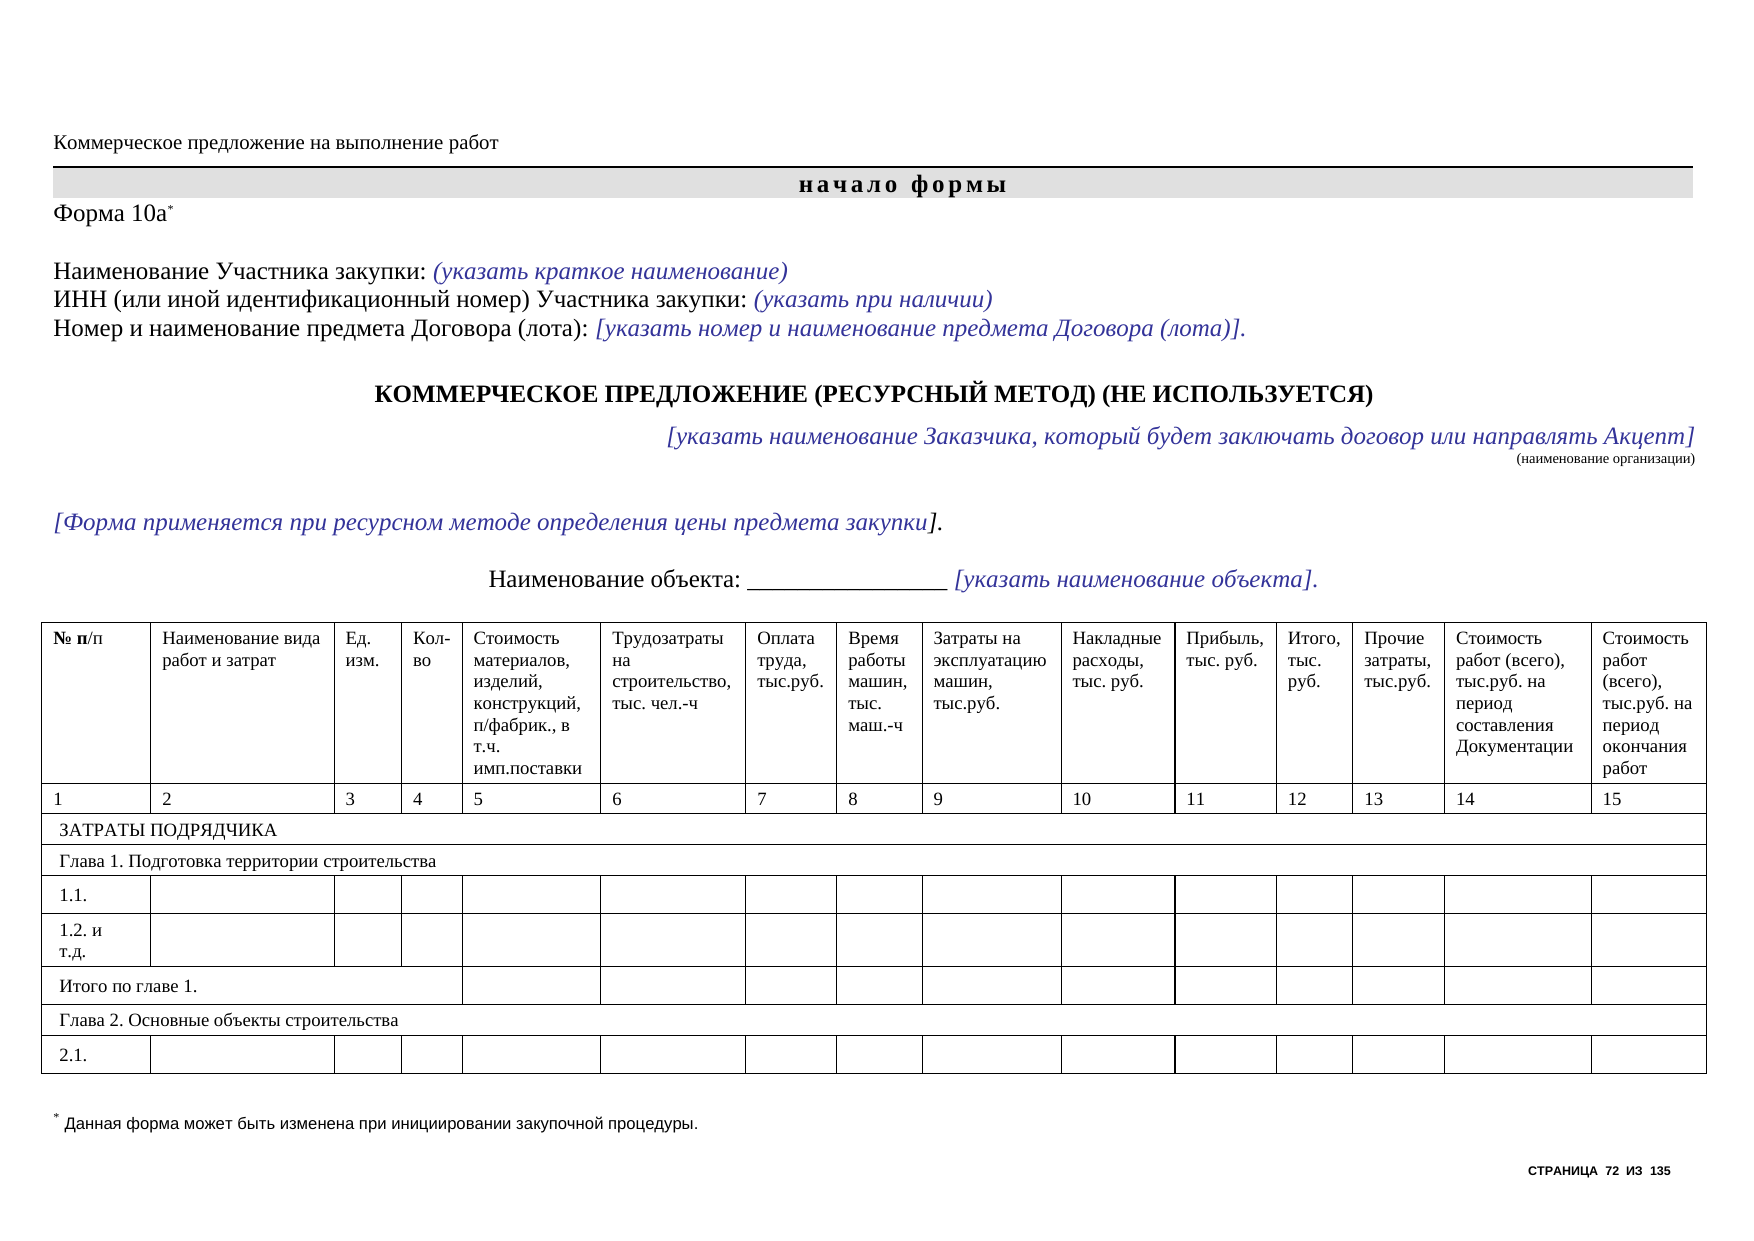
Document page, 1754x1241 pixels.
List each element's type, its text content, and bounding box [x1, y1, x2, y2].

table_cell [837, 967, 922, 1004]
table_cell 5 [463, 784, 600, 813]
table_cell [463, 967, 600, 1004]
table_header Накладные расходы, тыс. руб. [1062, 623, 1174, 782]
table_cell [151, 876, 334, 913]
text ИНН (или иной идентификационный номер) Участника закупки: (указать при наличии) [53, 284, 1695, 313]
table_cell [1062, 914, 1174, 966]
text [указать наименование Заказчика, который будет заключать договор или направлять Акцепт] [53, 421, 1695, 449]
table_cell [463, 914, 600, 966]
table_cell [1277, 967, 1352, 1004]
table_cell [1592, 1036, 1706, 1073]
table_cell [1445, 876, 1591, 913]
table_cell [402, 876, 462, 913]
table_cell 12 [1277, 784, 1352, 813]
table_cell [923, 914, 1061, 966]
table_cell [601, 876, 745, 913]
table_cell [746, 914, 836, 966]
table_cell [746, 876, 836, 913]
table_cell [1176, 1036, 1276, 1073]
table_cell 11 [1176, 784, 1276, 813]
table_header Прибыль, тыс. руб. [1176, 623, 1276, 782]
table_cell [402, 914, 462, 966]
table_cell [1353, 1036, 1444, 1073]
table_cell [1353, 876, 1444, 913]
table_header Стоимость материалов, изделий, конструкций, п/фабрик., в т.ч. имп.поставки [463, 623, 600, 782]
table_cell 2 [151, 784, 334, 813]
table_cell [601, 1036, 745, 1073]
text (наименование организации) [53, 449, 1695, 478]
table_cell [1353, 967, 1444, 1004]
table_cell [151, 1036, 334, 1073]
table_cell [1062, 876, 1174, 913]
text Наименование объекта: ________________ [указать наименование объекта]. [53, 564, 1695, 593]
table_cell 8 [837, 784, 922, 813]
table_header Прочие затраты, тыс.руб. [1353, 623, 1444, 782]
table_cell 13 [1353, 784, 1444, 813]
table_cell [1445, 967, 1591, 1004]
table_cell [463, 876, 600, 913]
text начало формы [53, 168, 1693, 198]
table_cell 15 [1592, 784, 1706, 813]
table_cell [335, 914, 401, 966]
table_cell [1353, 914, 1444, 966]
table_cell [1277, 914, 1352, 966]
table_header Затраты на эксплуатацию машин, тыс.руб. [923, 623, 1061, 782]
table_cell 7 [746, 784, 836, 813]
table_cell [837, 1036, 922, 1073]
table_cell ЗАТРАТЫ ПОДРЯДЧИКА [42, 814, 1706, 844]
text Коммерческое предложение на выполнение работ [53, 130, 1695, 154]
table_cell Глава 1. Подготовка территории строительства [42, 845, 1706, 875]
table_cell 10 [1062, 784, 1174, 813]
table_cell [335, 876, 401, 913]
table_header Стоимость работ (всего), тыс.руб. на период окончания работ [1592, 623, 1706, 782]
table_cell 1.2. и т.д. [42, 914, 150, 966]
table_cell [335, 1036, 401, 1073]
table_cell [837, 914, 922, 966]
table_cell [1445, 914, 1591, 966]
table_cell [1277, 876, 1352, 913]
table_header № п/п [42, 623, 150, 782]
table_cell [1176, 967, 1276, 1004]
table_header Время работы машин, тыс. маш.-ч [837, 623, 922, 782]
table_cell [923, 1036, 1061, 1073]
table_cell 6 [601, 784, 745, 813]
table_cell [837, 876, 922, 913]
table_cell [1592, 914, 1706, 966]
table_cell [923, 876, 1061, 913]
table_cell [601, 967, 745, 1004]
table_cell [402, 1036, 462, 1073]
table_cell [1592, 967, 1706, 1004]
table_cell [746, 967, 836, 1004]
table_cell [151, 914, 334, 966]
table_cell 9 [923, 784, 1061, 813]
table_cell [1176, 914, 1276, 966]
table_cell 1.1. [42, 876, 150, 913]
table_cell 4 [402, 784, 462, 813]
table_cell [1062, 1036, 1174, 1073]
table_cell Глава 2. Основные объекты строительства [42, 1005, 1706, 1035]
text Форма 10а [53, 198, 1695, 227]
table_header Трудозатраты на строительство, тыс. чел.-ч [601, 623, 745, 782]
table_cell [463, 1036, 600, 1073]
table_header Наименование вида работ и затрат [151, 623, 334, 782]
table_cell 14 [1445, 784, 1591, 813]
table_cell [1062, 967, 1174, 1004]
text Наименование Участника закупки: (указать краткое наименование) [53, 256, 1695, 284]
table_cell [1277, 1036, 1352, 1073]
table_cell 2.1. [42, 1036, 150, 1073]
table_cell Итого по главе 1. [42, 967, 462, 1004]
table_cell [1445, 1036, 1591, 1073]
text [Форма применяется при ресурсном методе определения цены предмета закупки]. [53, 507, 1695, 536]
table_header Ед. изм. [335, 623, 401, 782]
table_cell 1 [42, 784, 150, 813]
table_cell 3 [335, 784, 401, 813]
table_header Итого, тыс. руб. [1277, 623, 1352, 782]
table_cell [1176, 876, 1276, 913]
table_cell [1592, 876, 1706, 913]
table_cell [746, 1036, 836, 1073]
table_cell [601, 914, 745, 966]
table_header Кол-во [402, 623, 462, 782]
table_header Стоимость работ (всего), тыс.руб. на период составления Документации [1445, 623, 1591, 782]
table_header Оплата труда, тыс.руб. [746, 623, 836, 782]
text Коммерческое предложение (ресурсный метод) (не используется) [53, 379, 1695, 408]
table_cell [923, 967, 1061, 1004]
text Номер и наименование предмета Договора (лота): [указать номер и наименование предмета Договора (лота)]. [53, 313, 1695, 342]
